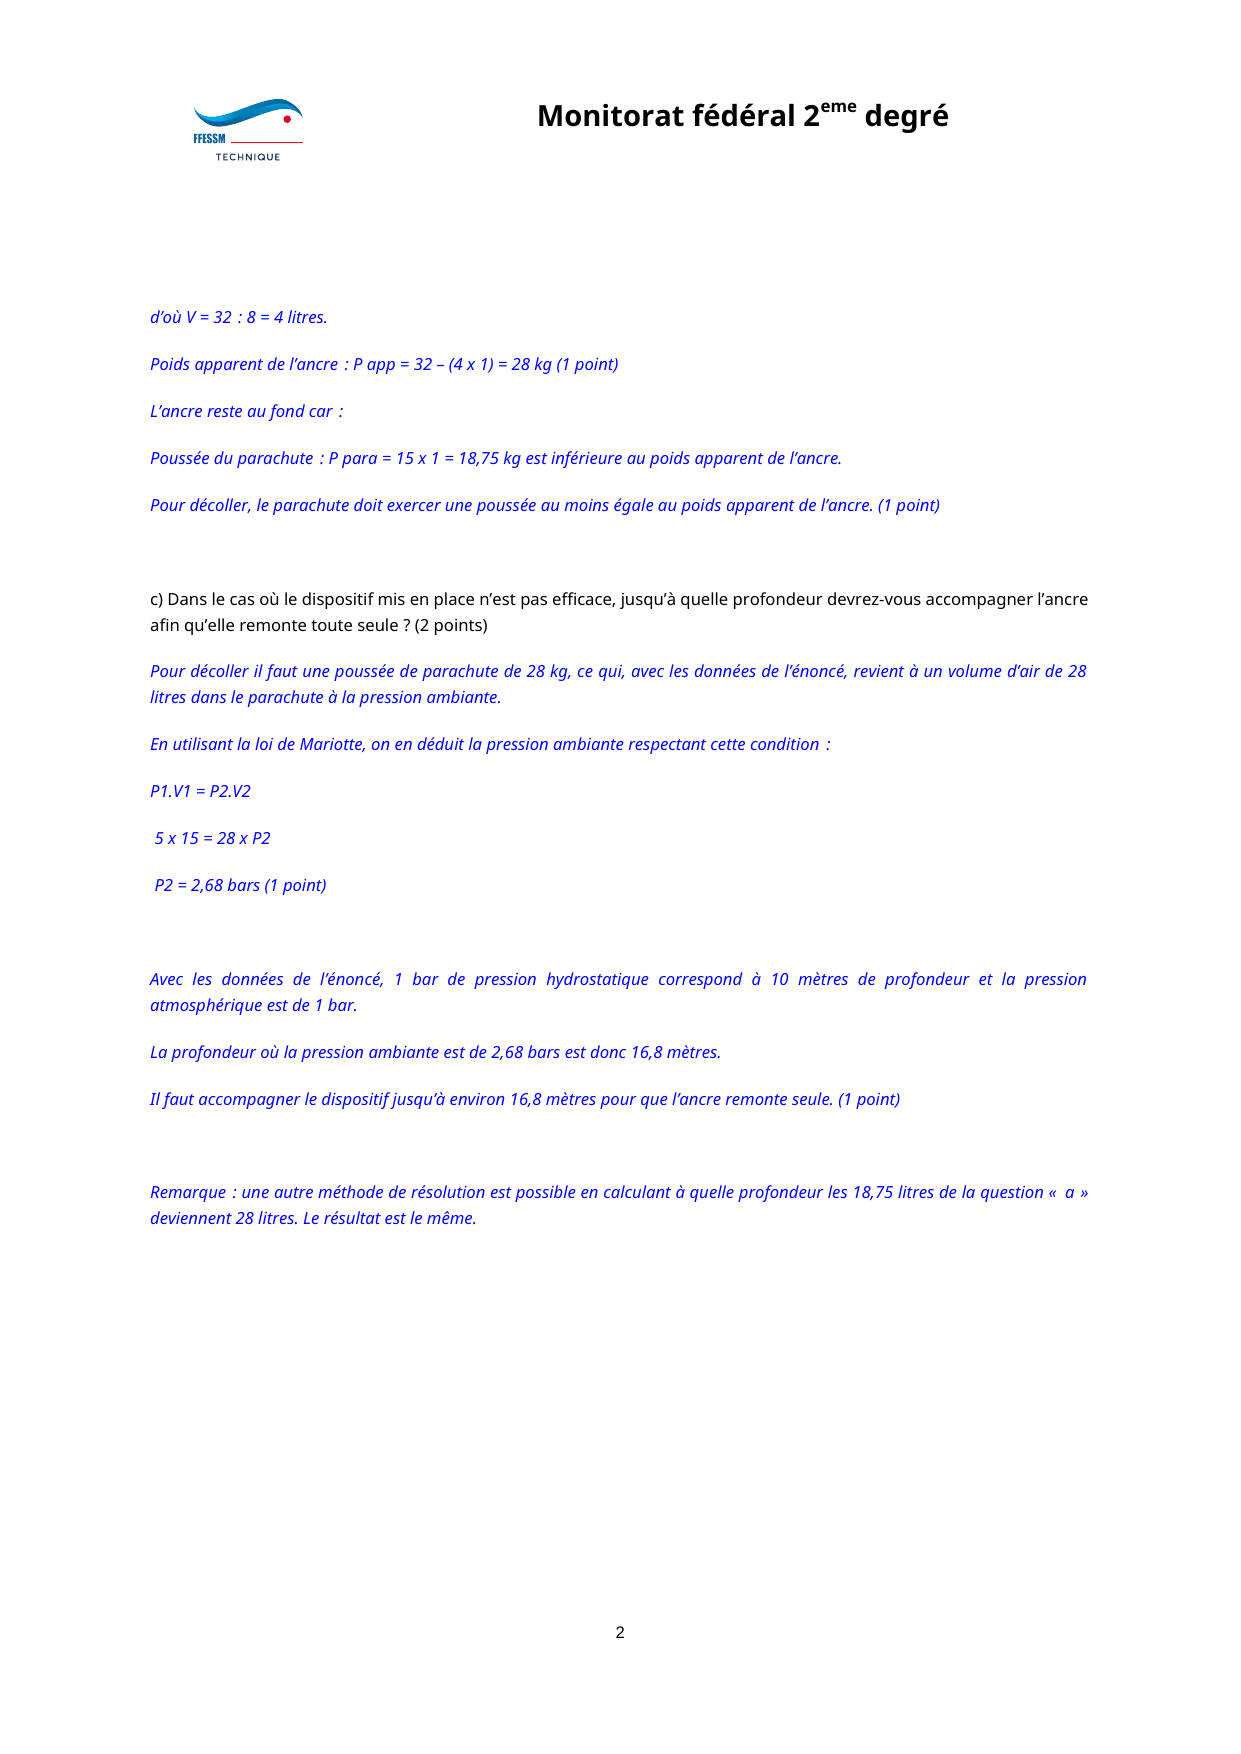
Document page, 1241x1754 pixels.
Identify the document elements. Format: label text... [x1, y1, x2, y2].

text L’ancre reste au fond car : [150, 399, 1090, 422]
text Pour décoller, le parachute doit exercer une poussée au moins égale au poids apparent de l’ancre. (1 point) [150, 493, 1090, 516]
text 5 x 15 = 28 x P2 [150, 827, 1090, 849]
text c) Dans le cas où le dispositif mis en place n’est pas efficace, jusqu’à quelle profondeur devrez-vous accompagner l’ancre afin qu’elle remonte toute seule ? (2 points) [150, 587, 1090, 636]
text La profondeur où la pression ambiante est de 2,68 bars est donc 16,8 mètres. [150, 1040, 1090, 1063]
text Avec les données de l’énoncé, 1 bar de pression hydrostatique correspond à 10 mètres de profondeur et la pression atmosphérique est de 1 bar. [150, 967, 1090, 1016]
text Poussée du parachute : P para = 15 x 1 = 18,75 kg est inférieure au poids apparent de l’ancre. [150, 446, 1090, 469]
text d’où V = 32 : 8 = 4 litres. [150, 306, 1090, 328]
text P2 = 2,68 bars (1 point) [150, 873, 1090, 896]
text En utilisant la loi de Mariotte, on en déduit la pression ambiante respectant cette condition : [150, 733, 1090, 756]
text Il faut accompagner le dispositif jusqu’à environ 16,8 mètres pour que l’ancre remonte seule. (1 point) [150, 1087, 1154, 1110]
text Remarque : une autre méthode de résolution est possible en calculant à quelle profondeur les 18,75 litres de la question « a » deviennent 28 litres. Le résultat est le même. [150, 1181, 1090, 1229]
text P1.V1 = P2.V2 [150, 780, 1090, 802]
text Poids apparent de l’ancre : P app = 32 – (4 x 1) = 28 kg (1 point) [150, 353, 1090, 375]
text Pour décoller il faut une poussée de parachute de 28 kg, ce qui, avec les données de l’énoncé, revient à un volume d’air de 28 litres dans le parachute à la pression ambiante. [150, 660, 1090, 709]
picture [161, 44, 336, 216]
